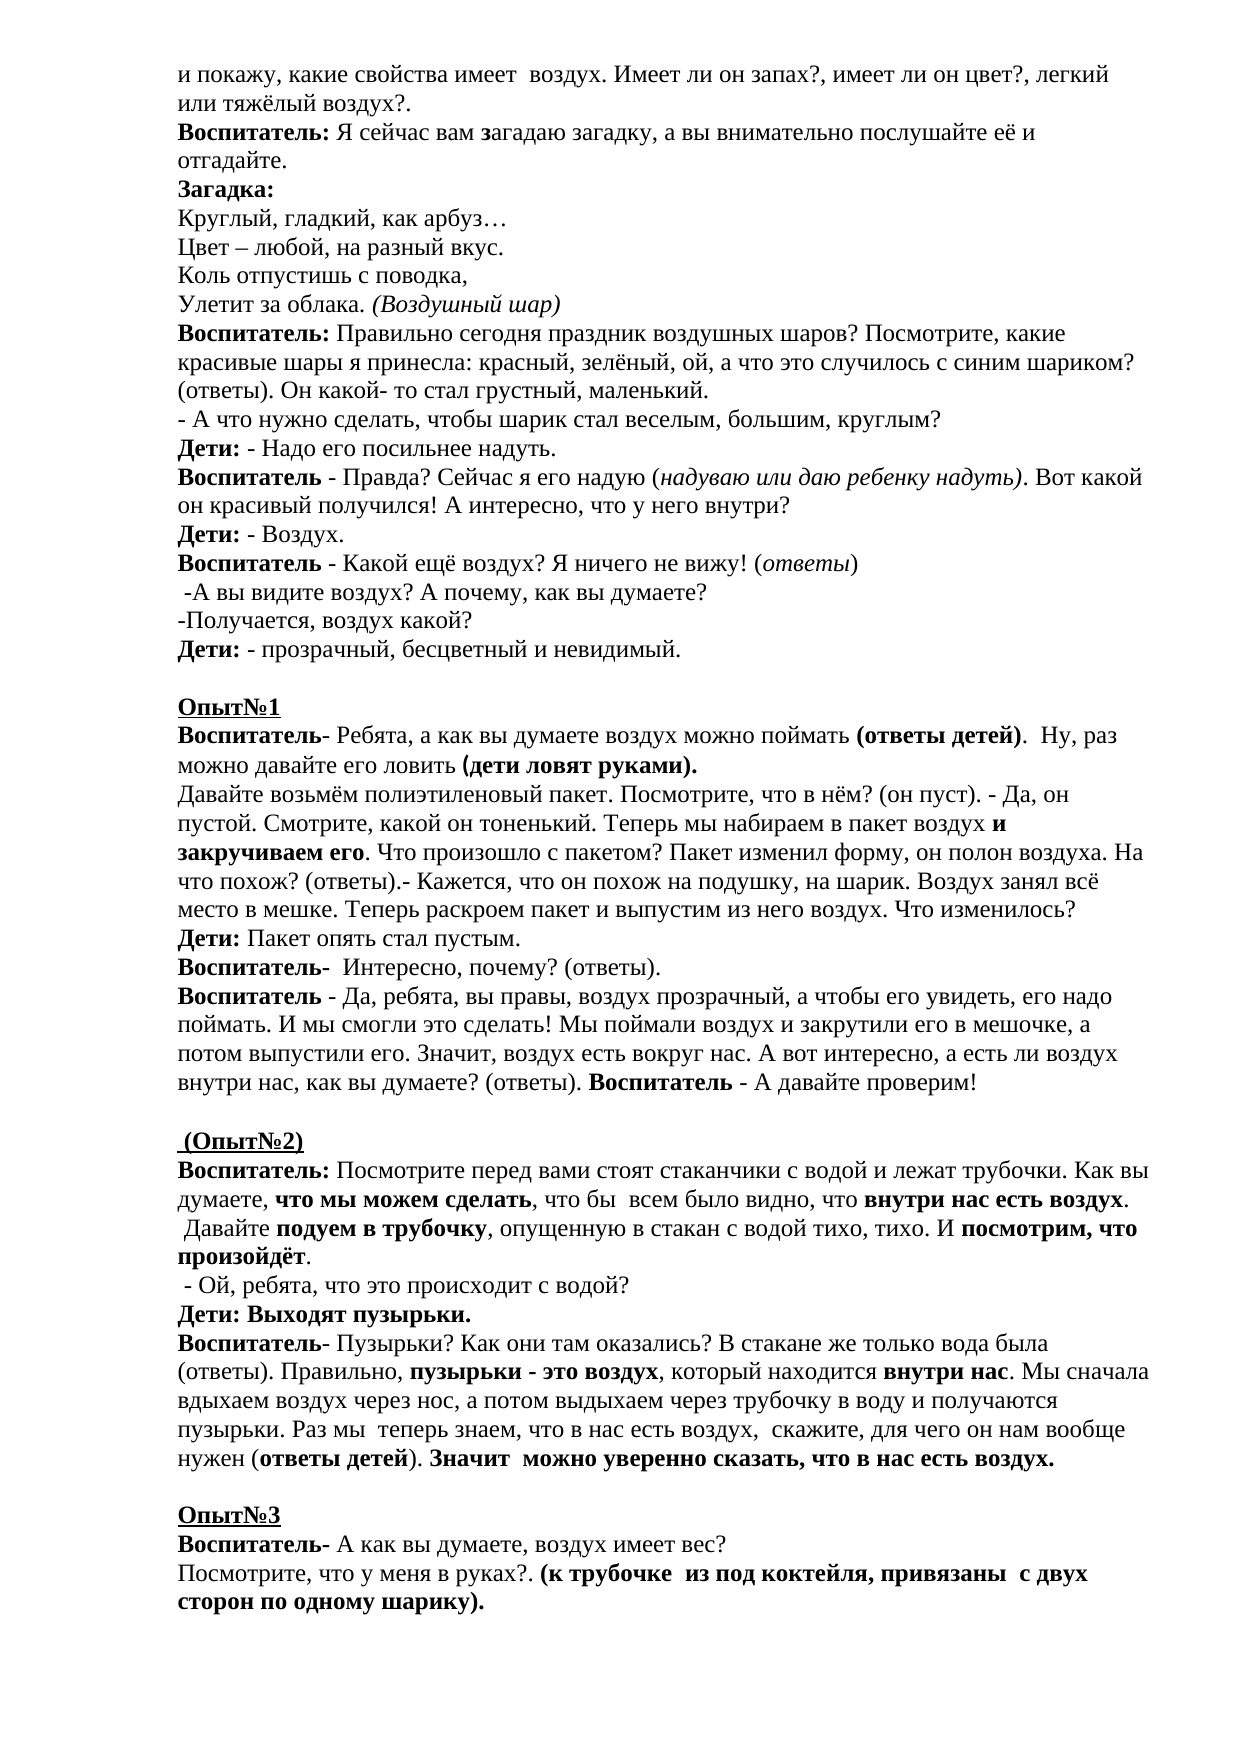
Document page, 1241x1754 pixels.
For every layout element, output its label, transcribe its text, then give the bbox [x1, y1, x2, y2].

text Воспитатель- А как вы думаете, воздух имеет вес? [177, 1529, 1152, 1558]
text Загадка: [177, 174, 1152, 203]
text Опыт№3 [177, 1500, 1152, 1529]
text - А что нужно сделать, чтобы шарик стал веселым, большим, круглым? [177, 404, 1152, 433]
text Улетит за облака. (Воздушный шар) [177, 289, 1152, 318]
text - Ой, ребята, что это происходит с водой? [177, 1270, 1152, 1299]
text Дети: - Воздух. [177, 519, 1152, 548]
text Воспитатель- Ребята, а как вы думаете воздух можно поймать (ответы детей). Ну, раз можно давайте его ловить (дети ловят руками). [177, 720, 456, 750]
text Дети: Выходят пузырьки. [177, 1299, 1152, 1328]
text -Получается, воздух какой? [177, 605, 1152, 634]
text Воспитатель - Какой ещё воздух? Я ничего не вижу! (ответы) [177, 548, 1152, 577]
text Опыт№1 [177, 692, 1152, 720]
text Воспитатель - Да, ребята, вы правы, воздух прозрачный, а чтобы его увидеть, его надо поймать. И мы смогли это сделать! Мы поймали воздух и закрутили его в мешочке, а потом выпустили его. Значит, воздух есть вокруг нас. А вот интересно, а есть ли воздух внутри нас, как вы думаете? (ответы). Воспитатель - А давайте проверим! [177, 981, 1152, 1096]
text Дети: Пакет опять стал пустым. [177, 923, 1152, 952]
text Круглый, гладкий, как арбуз… [177, 203, 1152, 232]
text Дети: - прозрачный, бесцветный и невидимый. [177, 634, 1152, 663]
text Давайте подуем в трубочку, опущенную в стакан с водой тихо, тихо. И посмотрим, что произойдёт. [177, 1213, 1152, 1270]
text -А вы видите воздух? А почему, как вы думаете? [177, 577, 1152, 605]
text Воспитатель- Пузырьки? Как они там оказались? В стакане же только вода была (ответы). Правильно, пузырьки - это воздух, который находится внутри нас. Мы сначала вдыхаем воздух через нос, а потом выдыхаем через трубочку в воду и получаются пузырьки. Раз мы теперь знаем, что в нас есть воздух, скажите, для чего он нам вообще нужен (ответы детей). Значит можно уверенно сказать, что в нас есть воздух. [177, 1328, 1152, 1471]
text Коль отпустишь с поводка, [177, 260, 1152, 289]
text Воспитатель- Интересно, почему? (ответы). [177, 952, 1152, 981]
text (Опыт№2) [177, 1126, 1152, 1155]
text Посмотрите, что у меня в руках?. (к трубочке из под коктейля, привязаны с двух сторон по одному шарику). [177, 1558, 1152, 1615]
text Воспитатель - Правда? Сейчас я его надую (надуваю или даю ребенку надуть). Вот какой он красивый получился! А интересно, что у него внутри? [177, 462, 1152, 519]
text Воспитатель: Я сейчас вам загадаю загадку, а вы внимательно послушайте её и отгадайте. [177, 117, 1152, 174]
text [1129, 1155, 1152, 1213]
text Дети: - Надо его посильнее надуть. [177, 433, 1152, 462]
text Давайте возьмём полиэтиленовый пакет. Посмотрите, что в нём? (он пуст). - Да, он пустой. Смотрите, какой он тоненький. Теперь мы набираем в пакет воздух и закручиваем его. Что произошло с пакетом? Пакет изменил форму, он полон воздуха. На что похож? (ответы).- Кажется, что он похож на подушку, на шарик. Воздух занял всё место в мешке. Теперь раскроем пакет и выпустим из него воздух. Что изменилось? [177, 779, 1152, 923]
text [177, 59, 1152, 117]
text Воспитатель: Правильно сегодня праздник воздушных шаров? Посмотрите, какие красивые шары я принесла: красный, зелёный, ой, а что это случилось с синим шариком? (ответы). Он какой- то стал грустный, маленький. [177, 318, 1152, 404]
text Воспитатель- Ребята, а как вы думаете воздух можно поймать (ответы детей). Ну, раз можно давайте его ловить (дети ловят руками). [469, 720, 1152, 779]
text Цвет – любой, на разный вкус. [177, 232, 1152, 260]
